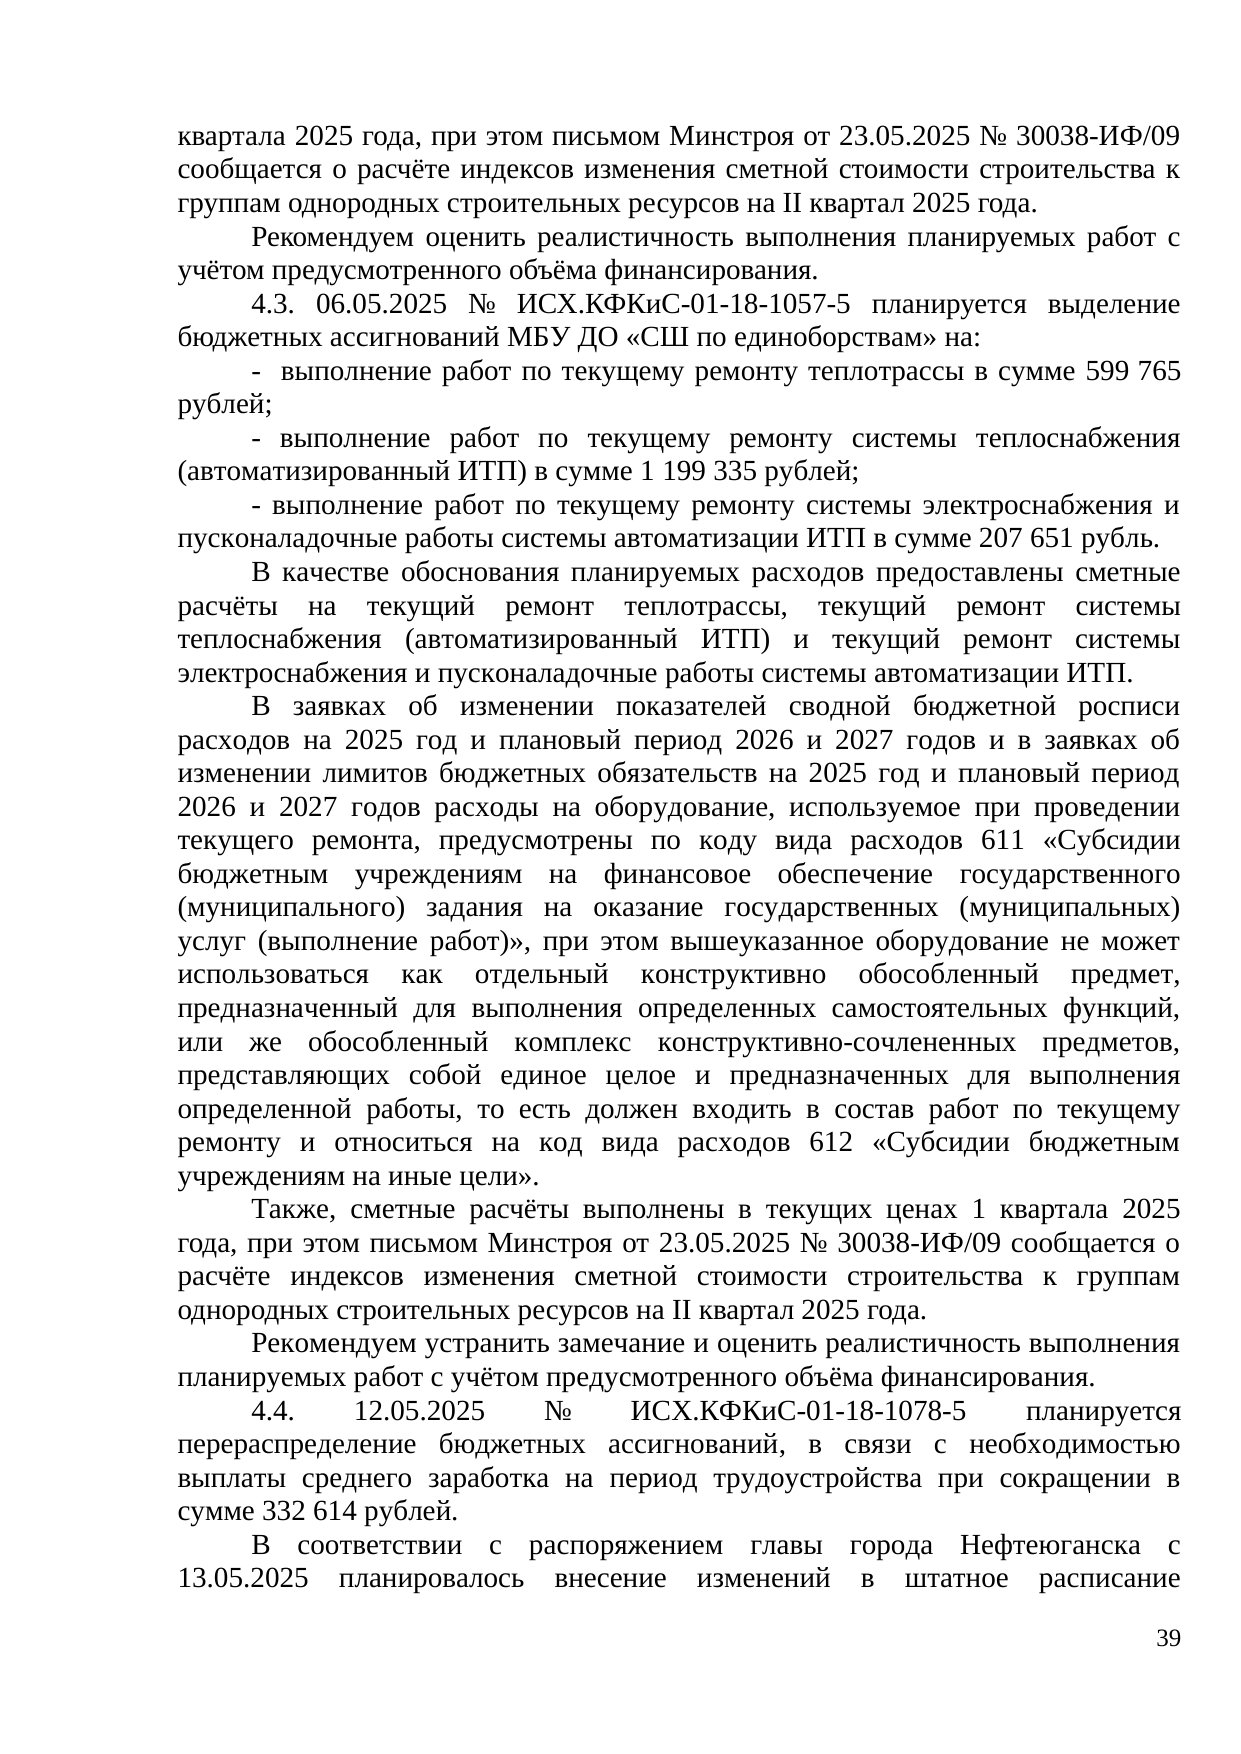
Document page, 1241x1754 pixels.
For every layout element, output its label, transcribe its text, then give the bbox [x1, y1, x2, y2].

text - выполнение работ по текущему ремонту системы теплоснабжения (автоматизированный ИТП) в сумме 1 199 335 рублей; [177, 420, 1181, 487]
text 4.4. 12.05.2025 № ИСХ.КФКиС-01-18-1078-5 планируется перераспределение бюджетных ассигнований, в связи с необходимостью выплаты среднего заработка на период трудоустройства при сокращении в сумме 332 614 рублей. [177, 1393, 1181, 1527]
text В качестве обоснования планируемых расходов предоставлены сметные расчёты на текущий ремонт теплотрассы, текущий ремонт системы теплоснабжения (автоматизированный ИТП) и текущий ремонт системы электроснабжения и пусконаладочные работы системы автоматизации ИТП. [177, 554, 1181, 688]
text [177, 1527, 1181, 1594]
text - выполнение работ по текущему ремонту системы электроснабжения и пусконаладочные работы системы автоматизации ИТП в сумме 207 651 рубль. [177, 487, 1181, 554]
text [177, 118, 1181, 219]
text 4.3. 06.05.2025 № ИСХ.КФКиС-01-18-1057-5 планируется выделение бюджетных ассигнований МБУ ДО «СШ по единоборствам» на: [177, 286, 1181, 353]
text Рекомендуем оценить реалистичность выполнения планируемых работ с учётом предусмотренного объёма финансирования. [177, 219, 1181, 286]
text В заявках об изменении показателей сводной бюджетной росписи расходов на 2025 год и плановый период 2026 и 2027 годов и в заявках об изменении лимитов бюджетных обязательств на 2025 год и плановый период 2026 и 2027 годов расходы на оборудование, используемое при проведении текущего ремонта, предусмотрены по коду вида расходов 611 «Субсидии бюджетным учреждениям на финансовое обеспечение государственного (муниципального) задания на оказание государственных (муниципальных) услуг (выполнение работ)», при этом вышеуказанное оборудование не может использоваться как отдельный конструктивно обособленный предмет, предназначенный для выполнения определенных самостоятельных функций, или же обособленный комплекс конструктивно-сочлененных предметов, представляющих собой единое целое и предназначенных для выполнения определенной работы, то есть должен входить в состав работ по текущему ремонту и относиться на код вида расходов 612 «Субсидии бюджетным учреждениям на иные цели». [177, 688, 1181, 1191]
text Также, сметные расчёты выполнены в текущих ценах 1 квартала 2025 года, при этом письмом Минстроя от 23.05.2025 № 30038-ИФ/09 сообщается о расчёте индексов изменения сметной стоимости строительства к группам однородных строительных ресурсов на II квартал 2025 года. [177, 1191, 1181, 1326]
text Рекомендуем устранить замечание и оценить реалистичность выполнения планируемых работ с учётом предусмотренного объёма финансирования. [177, 1326, 1181, 1393]
text - выполнение работ по текущему ремонту теплотрассы в сумме 599 765 рублей; [177, 353, 1181, 420]
